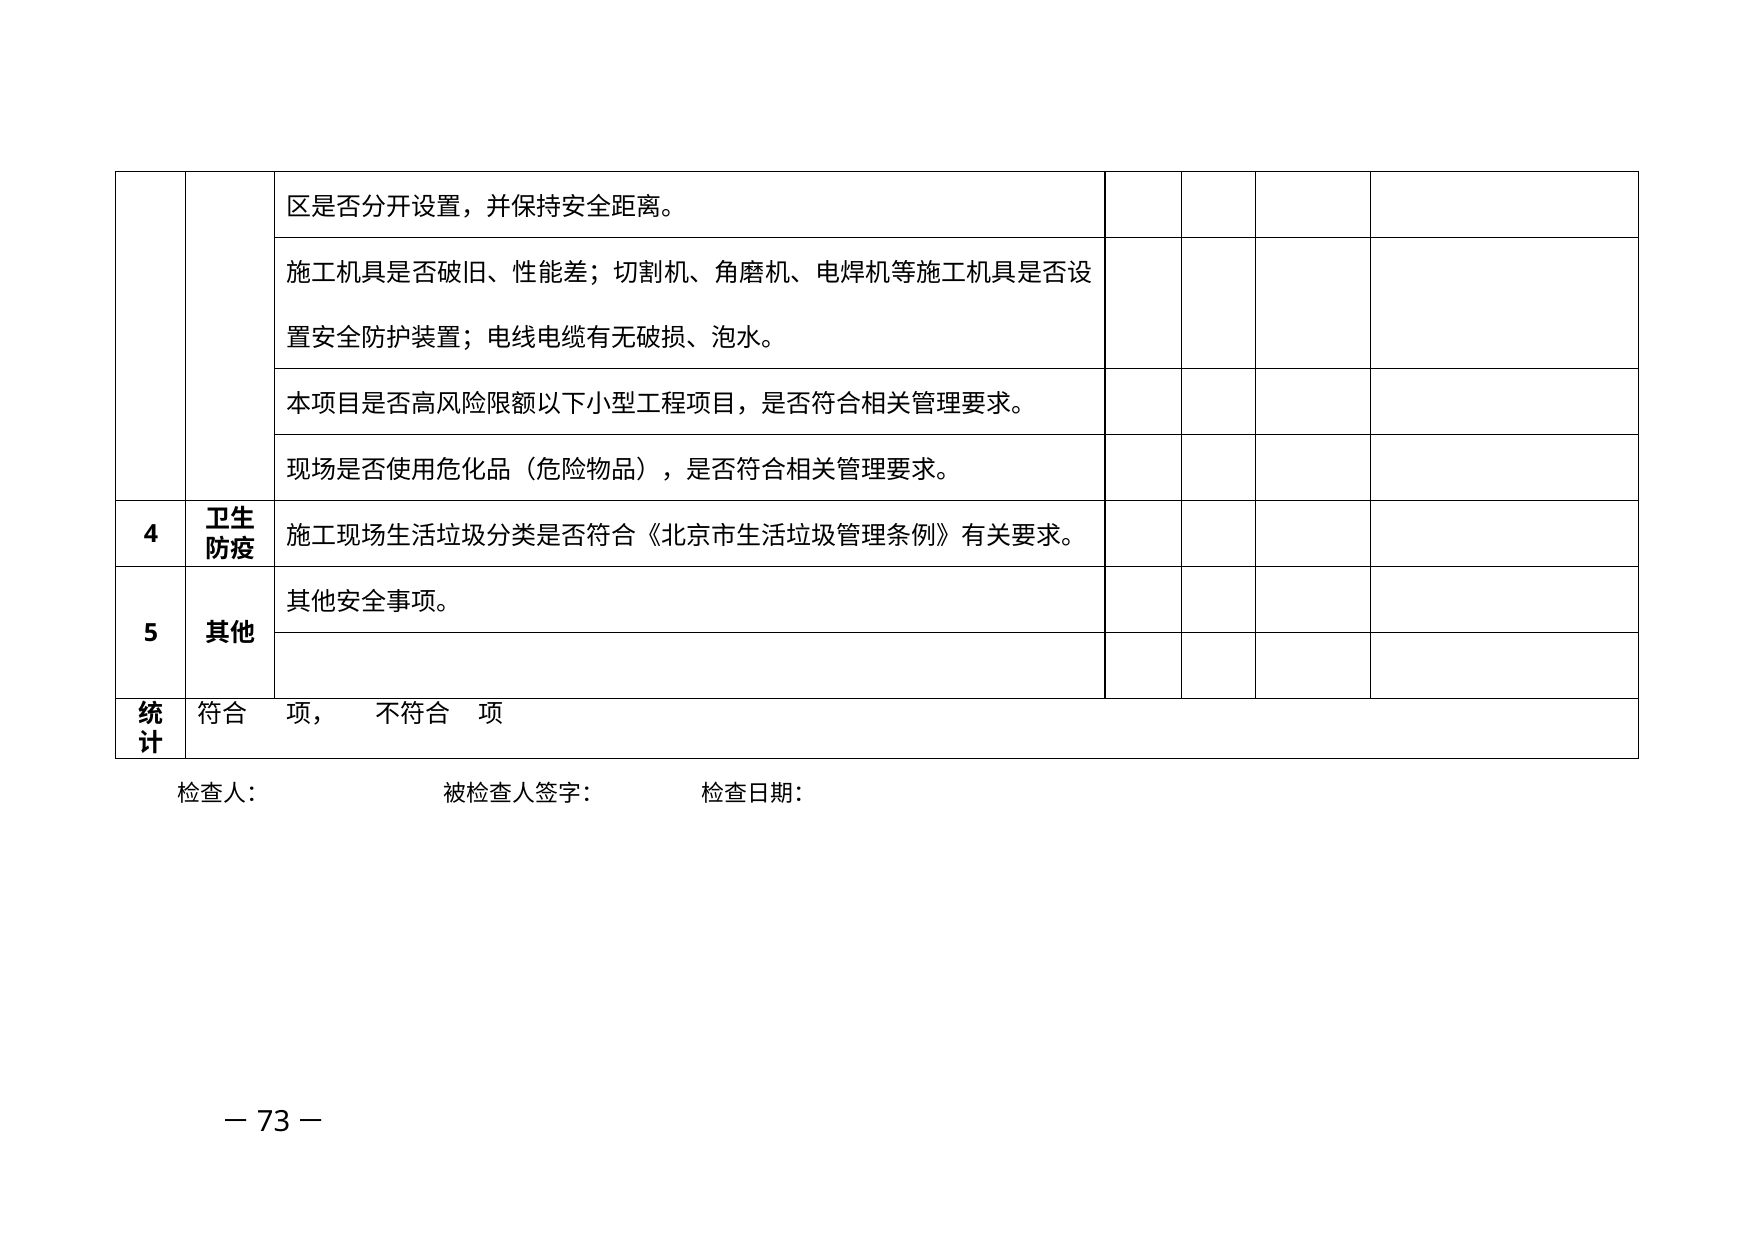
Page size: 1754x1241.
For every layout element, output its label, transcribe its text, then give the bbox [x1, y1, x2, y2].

table_cell [275, 633, 1104, 698]
table_cell 施工现场生活垃圾分类是否符合《北京市生活垃圾管理条例》有关要求。 [275, 501, 1104, 566]
table_cell [1371, 369, 1638, 434]
table_cell [1106, 172, 1181, 237]
table_cell 卫生防疫 [186, 501, 274, 566]
table_cell [1371, 238, 1638, 368]
table_cell 其他安全事项。 [275, 567, 1104, 632]
table_cell 4 [116, 501, 185, 566]
table_cell [1256, 567, 1370, 632]
table_cell 5 [116, 567, 185, 698]
text 检查人： 被检查人签字： 检查日期： [177, 759, 1577, 824]
table_cell [1106, 435, 1181, 500]
table_cell 本项目是否高风险限额以下小型工程项目，是否符合相关管理要求。 [275, 369, 1104, 434]
table_cell [1182, 501, 1255, 566]
table_cell [1182, 238, 1255, 368]
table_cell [275, 172, 1104, 237]
table_cell 现场是否使用危化品（危险物品），是否符合相关管理要求。 [275, 435, 1104, 500]
table_cell [1371, 172, 1638, 237]
table_cell [1256, 172, 1370, 237]
table_cell [1256, 633, 1370, 698]
table_cell [1371, 501, 1638, 566]
table_cell 符合 项， 不符合 项 [186, 699, 1638, 758]
table_cell 其他 [186, 567, 274, 698]
table_cell [1182, 369, 1255, 434]
table_cell [1256, 501, 1370, 566]
table_cell [1182, 633, 1255, 698]
table_cell [1106, 238, 1181, 368]
table_cell 统计 [116, 699, 185, 758]
table_cell [1106, 633, 1181, 698]
table_cell 施工机具是否破旧、性能差；切割机、角磨机、电焊机等施工机具是否设置安全防护装置；电线电缆有无破损、泡水。 [275, 238, 1104, 368]
table_cell [1371, 435, 1638, 500]
table_cell [1106, 567, 1181, 632]
table_cell [1256, 435, 1370, 500]
table_cell [1106, 501, 1181, 566]
table_cell [1182, 567, 1255, 632]
table_cell [1182, 435, 1255, 500]
table_cell [1371, 567, 1638, 632]
table_cell [1371, 633, 1638, 698]
table_cell [1256, 238, 1370, 368]
table_cell [1106, 369, 1181, 434]
table_cell [1256, 369, 1370, 434]
table_cell [1182, 172, 1255, 237]
